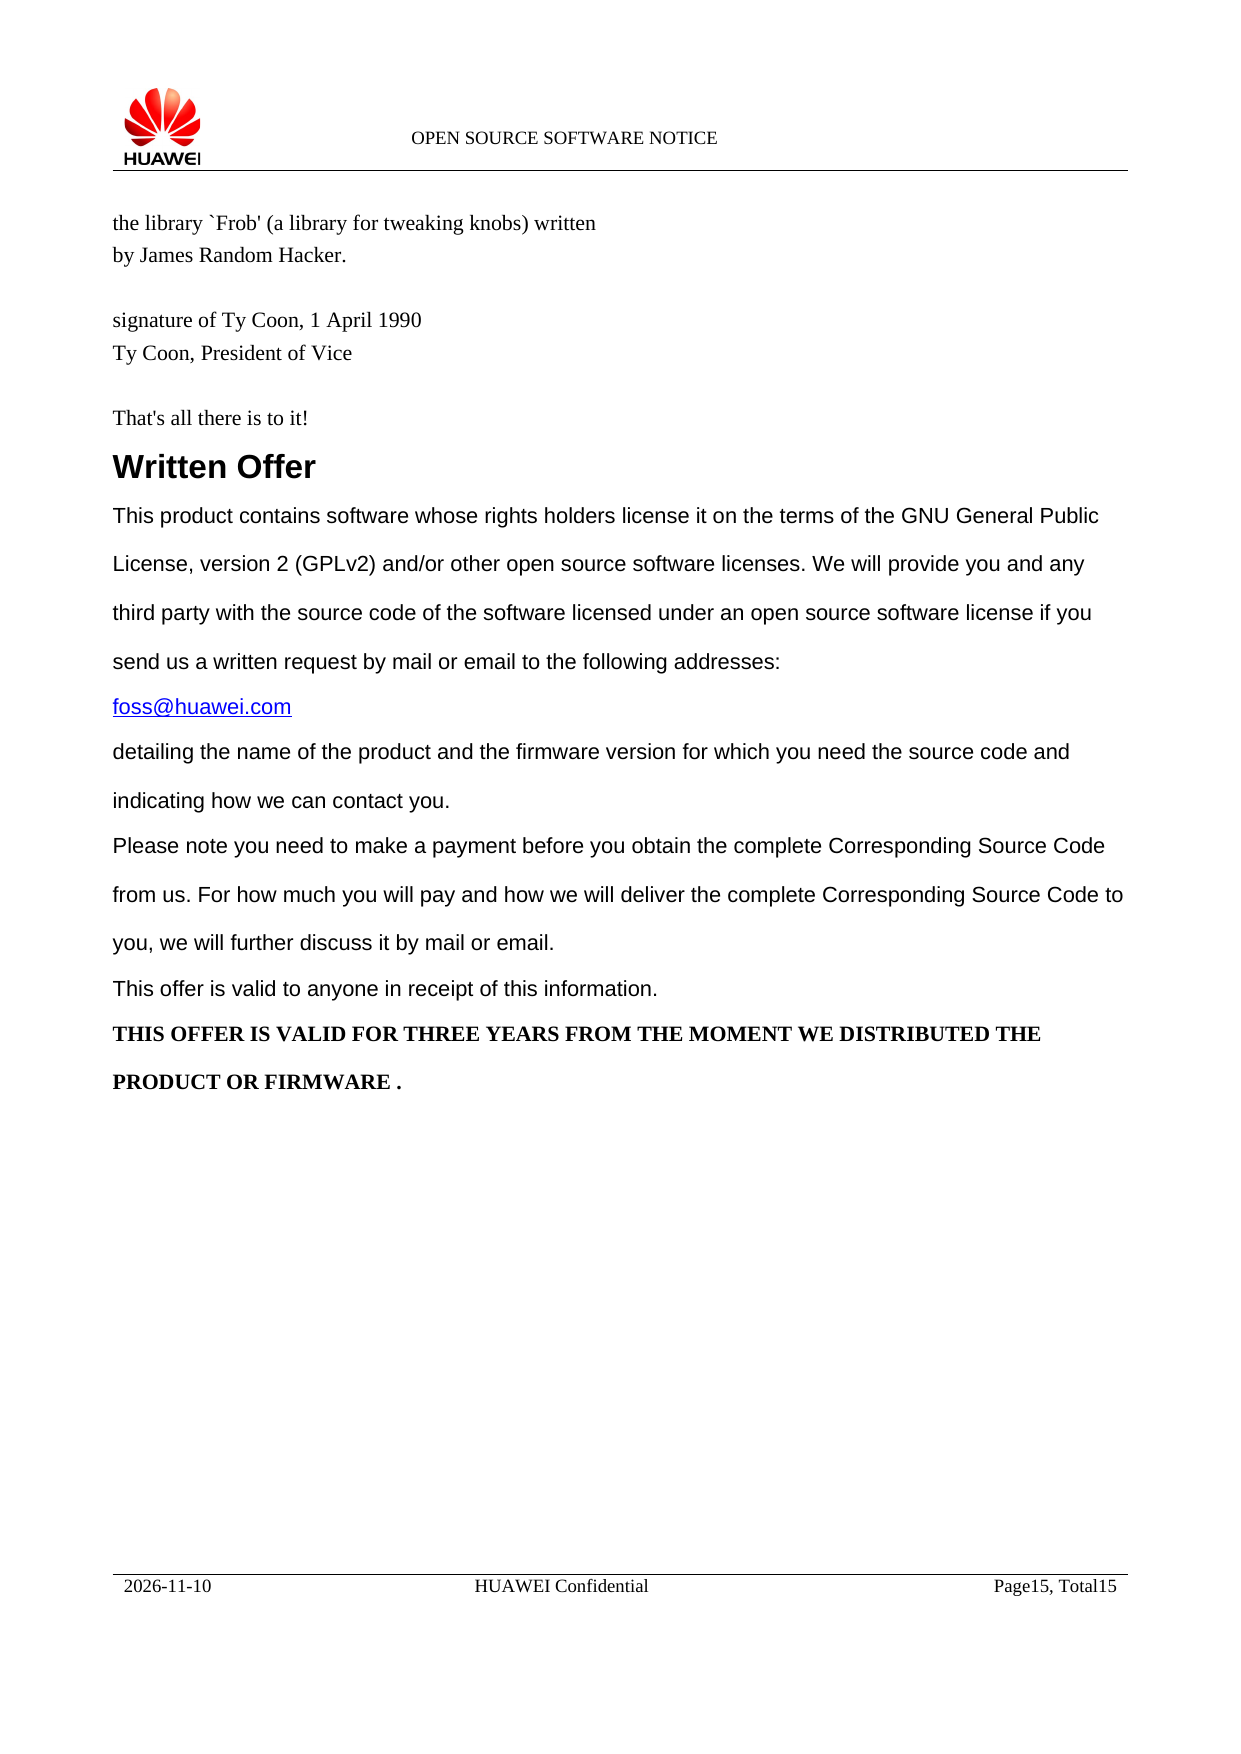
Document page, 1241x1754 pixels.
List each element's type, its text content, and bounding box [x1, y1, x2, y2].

text foss@huawei.com [112, 690, 1128, 723]
text This offer is valid to anyone in receipt of this information. [112, 972, 1128, 1004]
text This offer is valid for three years from the moment we distributed the product or firmware . [112, 1017, 1128, 1098]
text detailing the name of the product and the firmware version for which you need the source code and indicating how we can contact you. [112, 735, 1128, 817]
text This product contains software whose rights holders license it on the terms of the GNU General Public License, version 2 (GPLv2) and/or other open source software licenses. We will provide you and any third party with the source code of the software licensed under an open source software license if you send us a written request by mail or email to the following addresses: [112, 499, 1128, 678]
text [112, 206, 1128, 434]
text Please note you need to make a payment before you obtain the complete Corresponding Source Code from us. For how much you will pay and how we will deliver the complete Corresponding Source Code to you, we will further discuss it by mail or email. [112, 829, 1128, 959]
text Written Offer [112, 434, 1128, 499]
picture [124, 88, 201, 165]
